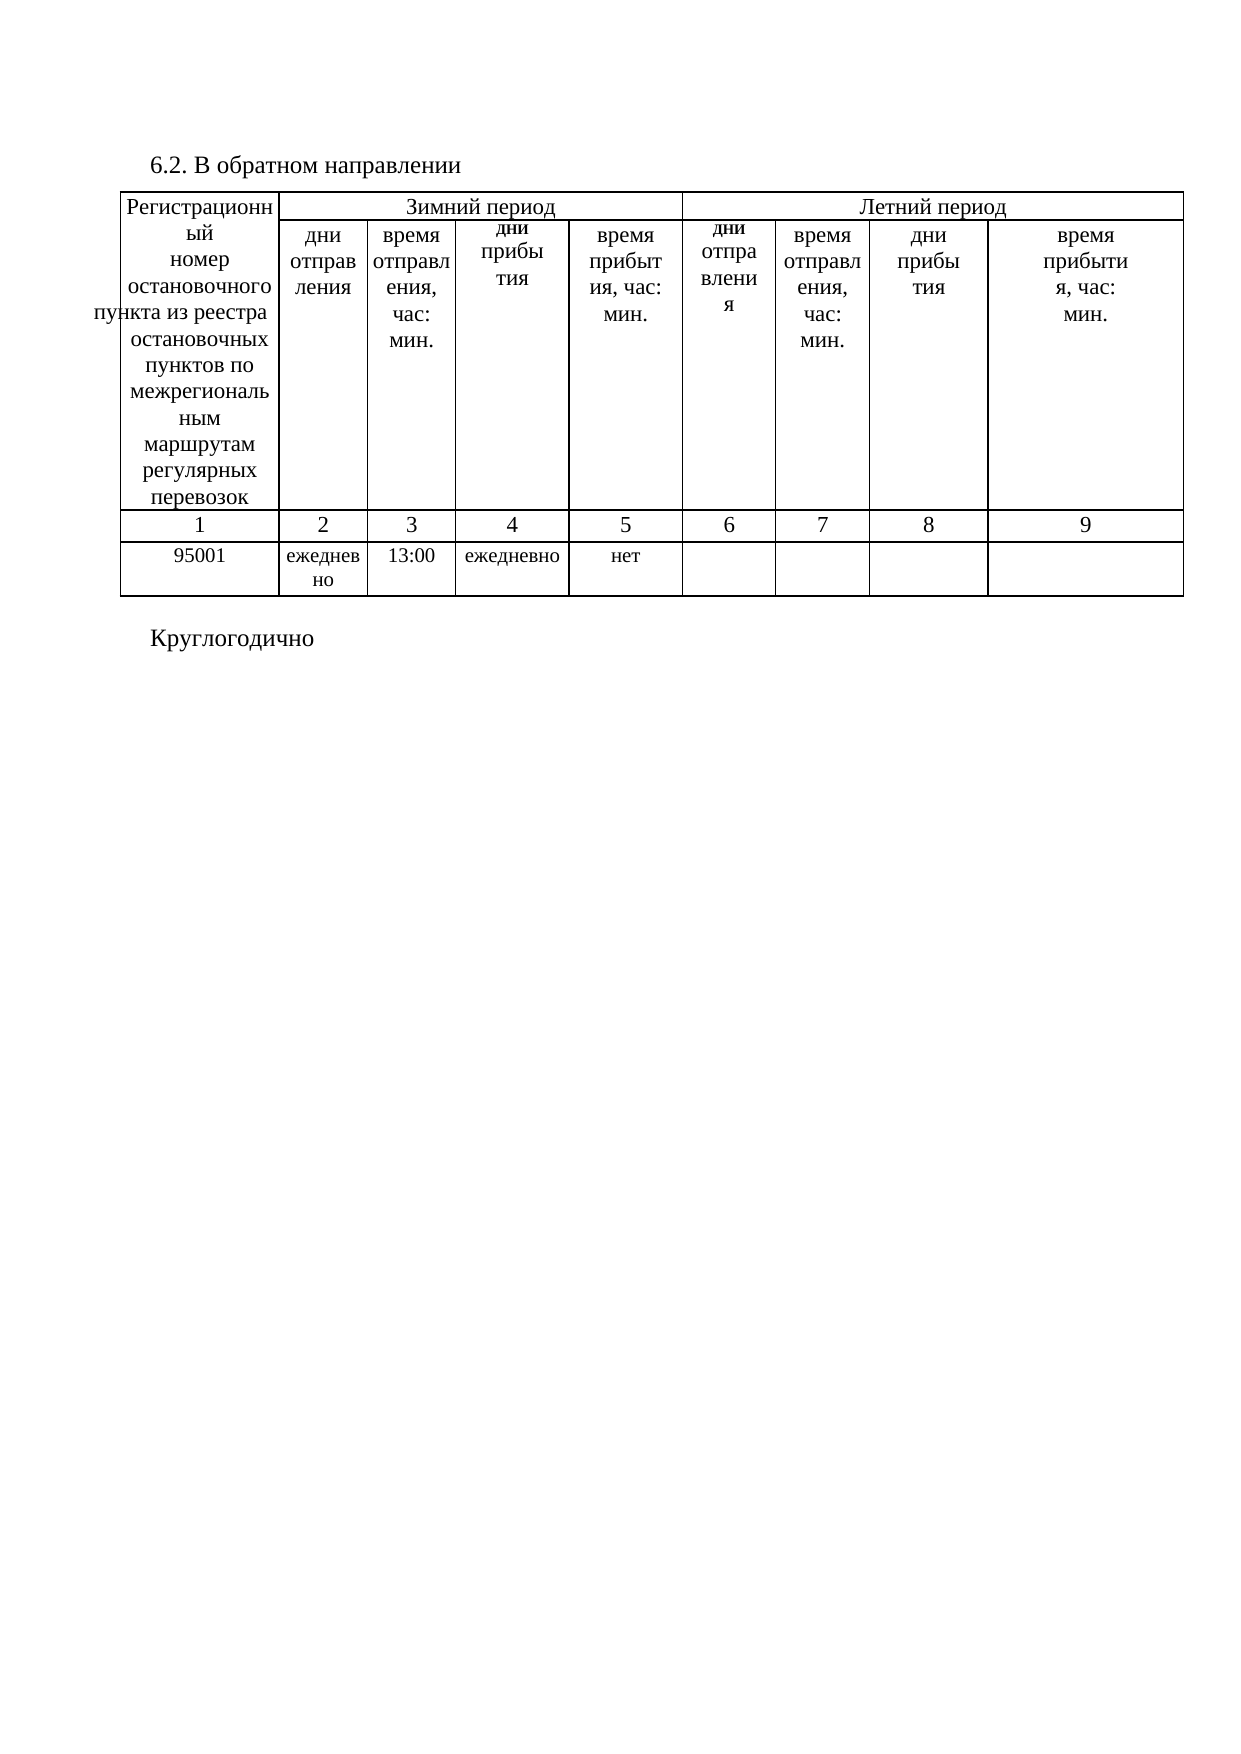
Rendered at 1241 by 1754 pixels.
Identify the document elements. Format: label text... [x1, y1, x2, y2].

text Круглогодично [150, 623, 1090, 652]
table_cell 1 [121, 511, 278, 541]
table_cell ежедневно [456, 543, 568, 595]
table_cell дни прибы тия [870, 221, 987, 509]
table_cell 4 [456, 511, 568, 541]
table_header Зимний период [280, 193, 682, 219]
table_cell 9 [989, 511, 1183, 541]
table_cell 7 [776, 511, 869, 541]
table_cell [870, 543, 987, 595]
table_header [121, 193, 278, 509]
text 6.2. В обратном направлении [150, 150, 1090, 179]
table_cell [776, 543, 869, 595]
table_cell 6 [683, 511, 775, 541]
table_cell время прибыт ия, час: мин. [570, 221, 682, 509]
table_cell нет [570, 543, 682, 595]
table_cell 2 [280, 511, 367, 541]
table_cell 95001 [121, 543, 278, 595]
table_cell [683, 543, 775, 595]
table_cell 5 [570, 511, 682, 541]
table_cell [989, 543, 1183, 595]
table_cell дни отправ ления [280, 221, 367, 509]
table_cell время прибыти я, час: мин. [989, 221, 1183, 509]
table_cell время отправл ения, час: мин. [368, 221, 455, 509]
table_cell 3 [368, 511, 455, 541]
table_cell ежедневно [280, 543, 367, 595]
table_cell ДНИ прибы тия [456, 221, 568, 509]
table_cell 8 [870, 511, 987, 541]
table_header Летний период [683, 193, 1183, 219]
table_cell время отправл ения, час: мин. [776, 221, 869, 509]
table_cell 13:00 [368, 543, 455, 595]
table_cell ДНИ отпра влени я [683, 221, 775, 509]
